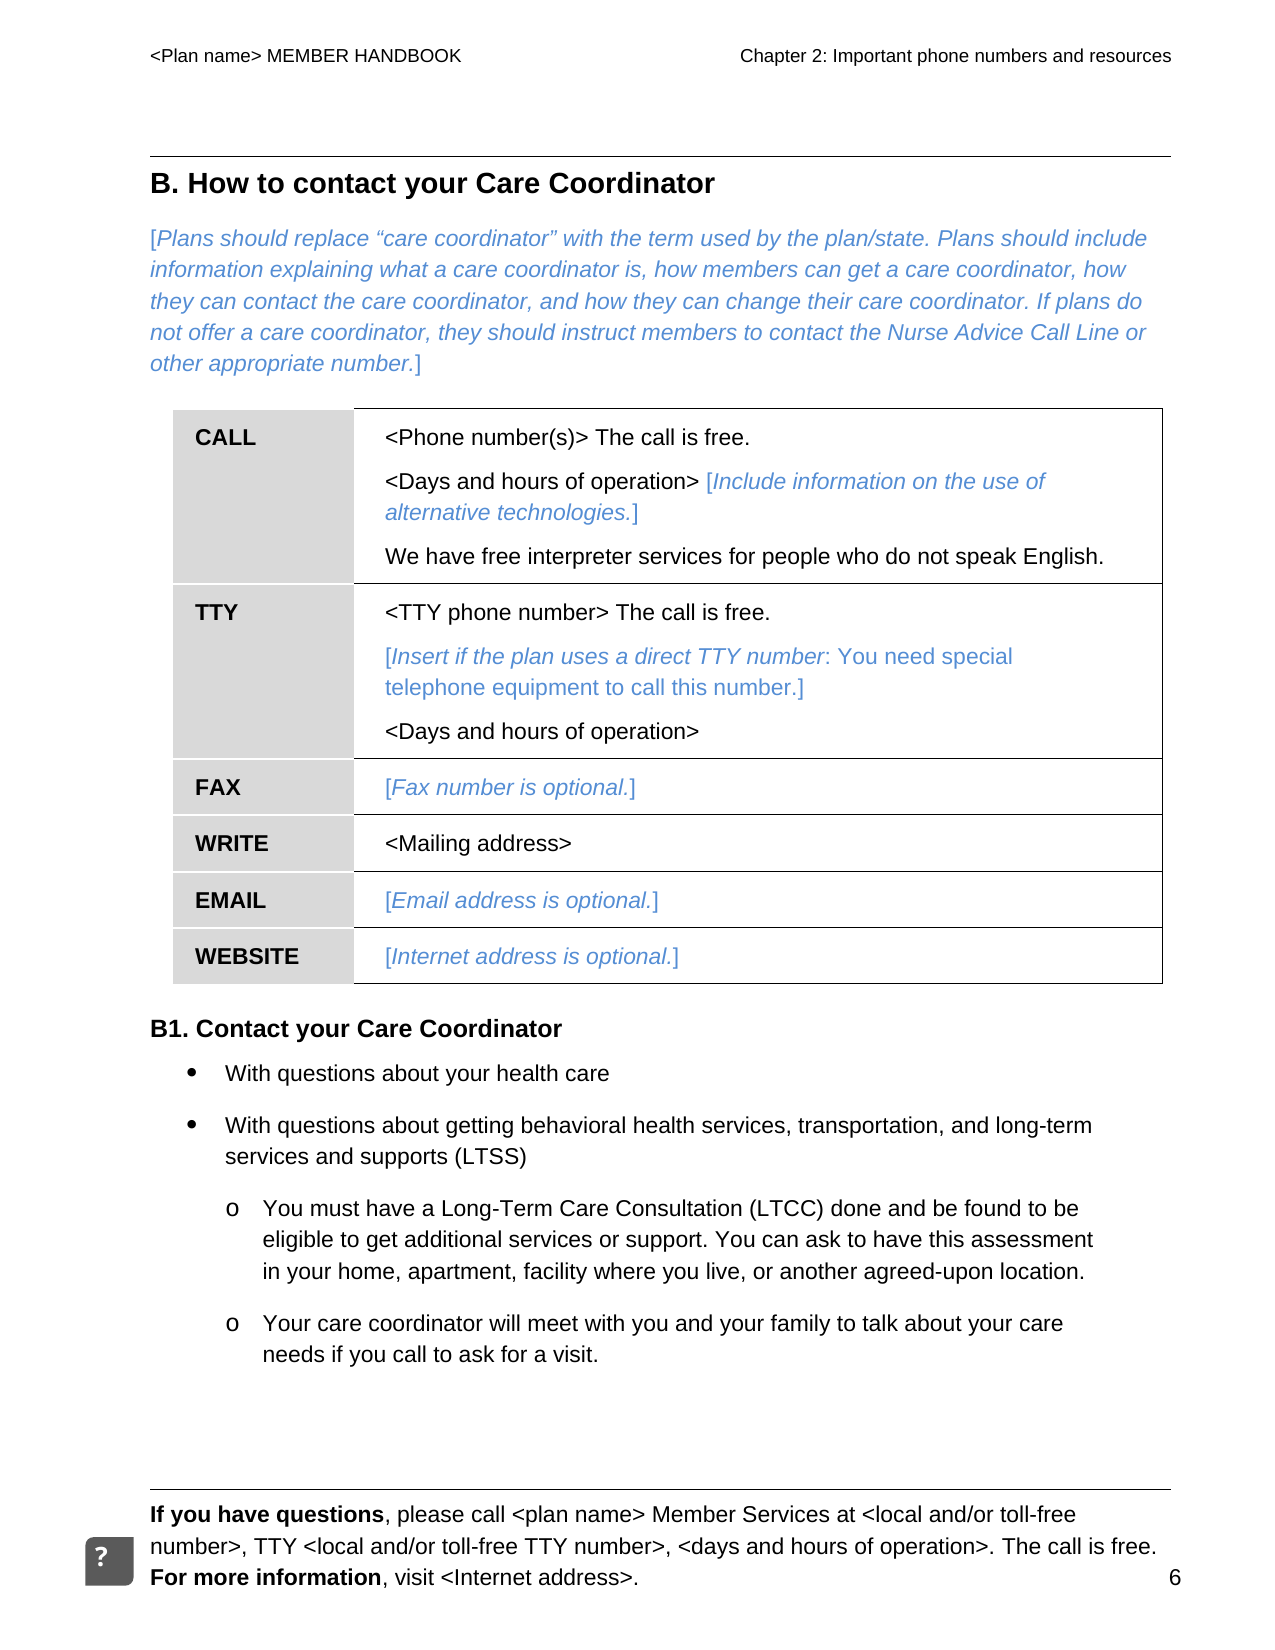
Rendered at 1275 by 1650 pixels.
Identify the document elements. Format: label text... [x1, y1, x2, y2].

table_cell <TTY phone number> The call is free. [Insert if the plan uses a direct TTY number: You need special telephone equipment to call this number.] <Days and hours of operation> [354, 584, 1162, 758]
table_cell [Internet address is optional.] [354, 928, 1162, 983]
table_cell <Phone number(s)> The call is free. <Days and hours of operation> [Include information on the use of alternative technologies.] We have free interpreter services for people who do not speak English. [354, 409, 1162, 583]
text [Plans should replace “care coordinator” with the term used by the plan/state. Plans should include information explaining what a care coordinator is, how members can get a care coordinator, how they can contact the care coordinator, and how they can change their care coordinator. If plans do not offer a care coordinator, they should instruct members to contact the Nurse Advice Call Line or other appropriate number.] [150, 222, 1171, 378]
table_cell [Email address is optional.] [354, 872, 1162, 927]
subtitle B1. Contact your Care Coordinator [150, 1010, 1096, 1044]
list With questions about getting behavioral health services, transportation, and long-term services and supports (LTSS) [187, 1108, 1096, 1171]
table_cell TTY [173, 585, 354, 758]
subtitle How to contact your Care Coordinator [150, 157, 1171, 201]
list Your care coordinator will meet with you and your family to talk about your care needs if you call to ask for a visit. [225, 1306, 1096, 1369]
table_header [354, 399, 1162, 408]
table_cell WEBSITE [173, 929, 354, 983]
table_cell FAX [173, 760, 354, 814]
table_cell CALL [173, 410, 354, 583]
table_cell <Mailing address> [354, 815, 1162, 871]
table_cell EMAIL [173, 873, 354, 927]
list You must have a Long-Term Care Consultation (LTCC) done and be found to be eligible to get additional services or support. You can ask to have this assessment in your home, apartment, facility where you live, or another agreed-upon location. [225, 1192, 1096, 1285]
list With questions about your health care [187, 1056, 1096, 1087]
table_cell WRITE [173, 816, 354, 871]
table_cell [Fax number is optional.] [354, 759, 1162, 814]
